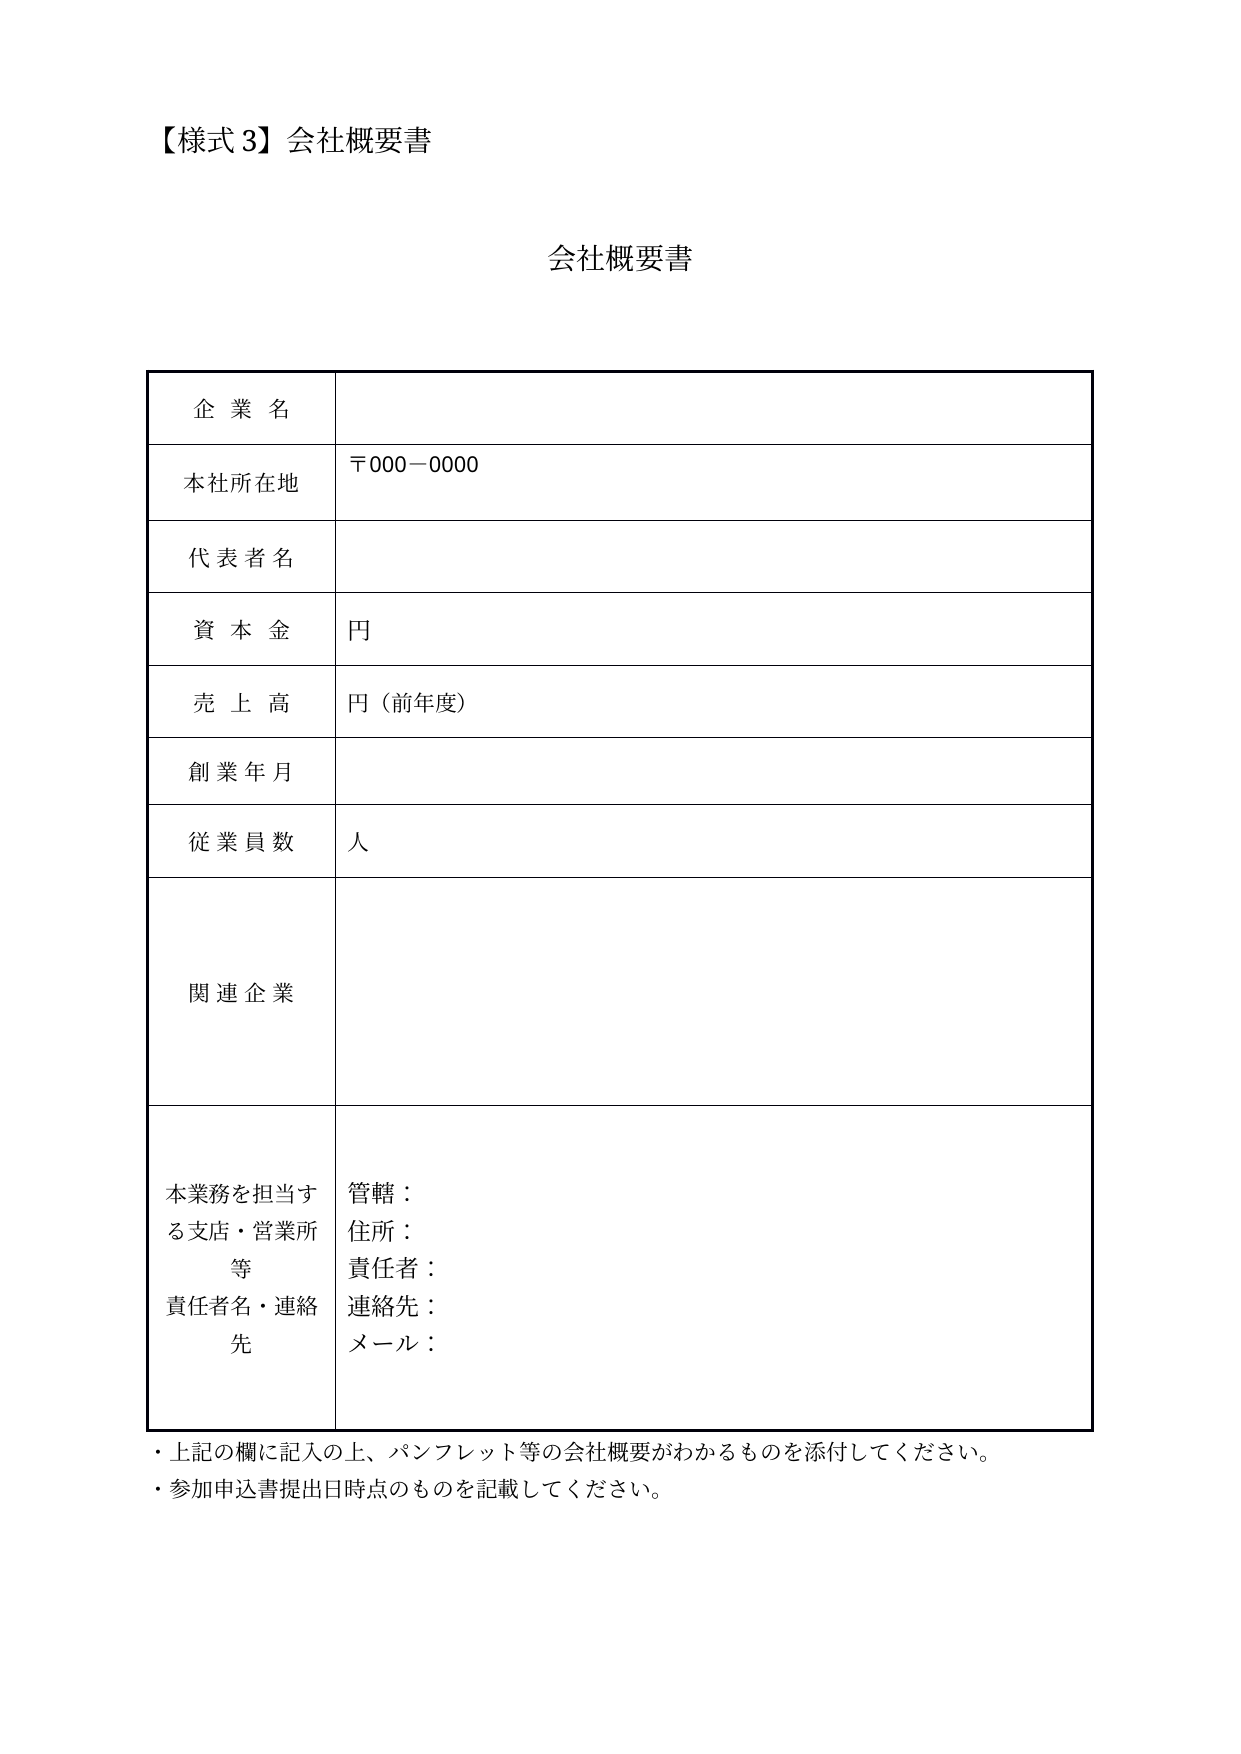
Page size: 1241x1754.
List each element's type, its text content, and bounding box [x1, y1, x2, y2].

table_cell 円（前年度） [336, 666, 1091, 737]
table_cell 人 [336, 805, 1091, 877]
table_cell [336, 878, 1091, 1105]
table_cell 〒000－0000 [336, 445, 1091, 520]
table_cell 代表者名 [149, 521, 335, 592]
table_cell [336, 521, 1091, 592]
table_cell 創業年月 [149, 738, 335, 804]
table_cell 本社所在地 [149, 445, 335, 520]
text 会社概要書 [148, 219, 1092, 294]
table_cell 関連企業 [149, 878, 335, 1105]
table_cell 円 [336, 593, 1091, 665]
table_cell 本業務を担当する支店・営業所等 責任者名・連絡先 [149, 1106, 335, 1429]
table_cell 管轄： 住所： 責任者： 連絡先： メール： [336, 1106, 1091, 1429]
table_cell 売上高 [149, 666, 335, 737]
table_header 企業名 [149, 373, 335, 444]
table_cell 資本金 [149, 593, 335, 665]
table_cell 従業員数 [149, 805, 335, 877]
table_header [336, 373, 1091, 444]
text ・上記の欄に記入の上、パンフレット等の会社概要がわかるものを添付してください。 [148, 1432, 1092, 1469]
table_cell [336, 738, 1091, 804]
text ・参加申込書提出日時点のものを記載してください。 [148, 1469, 1092, 1507]
